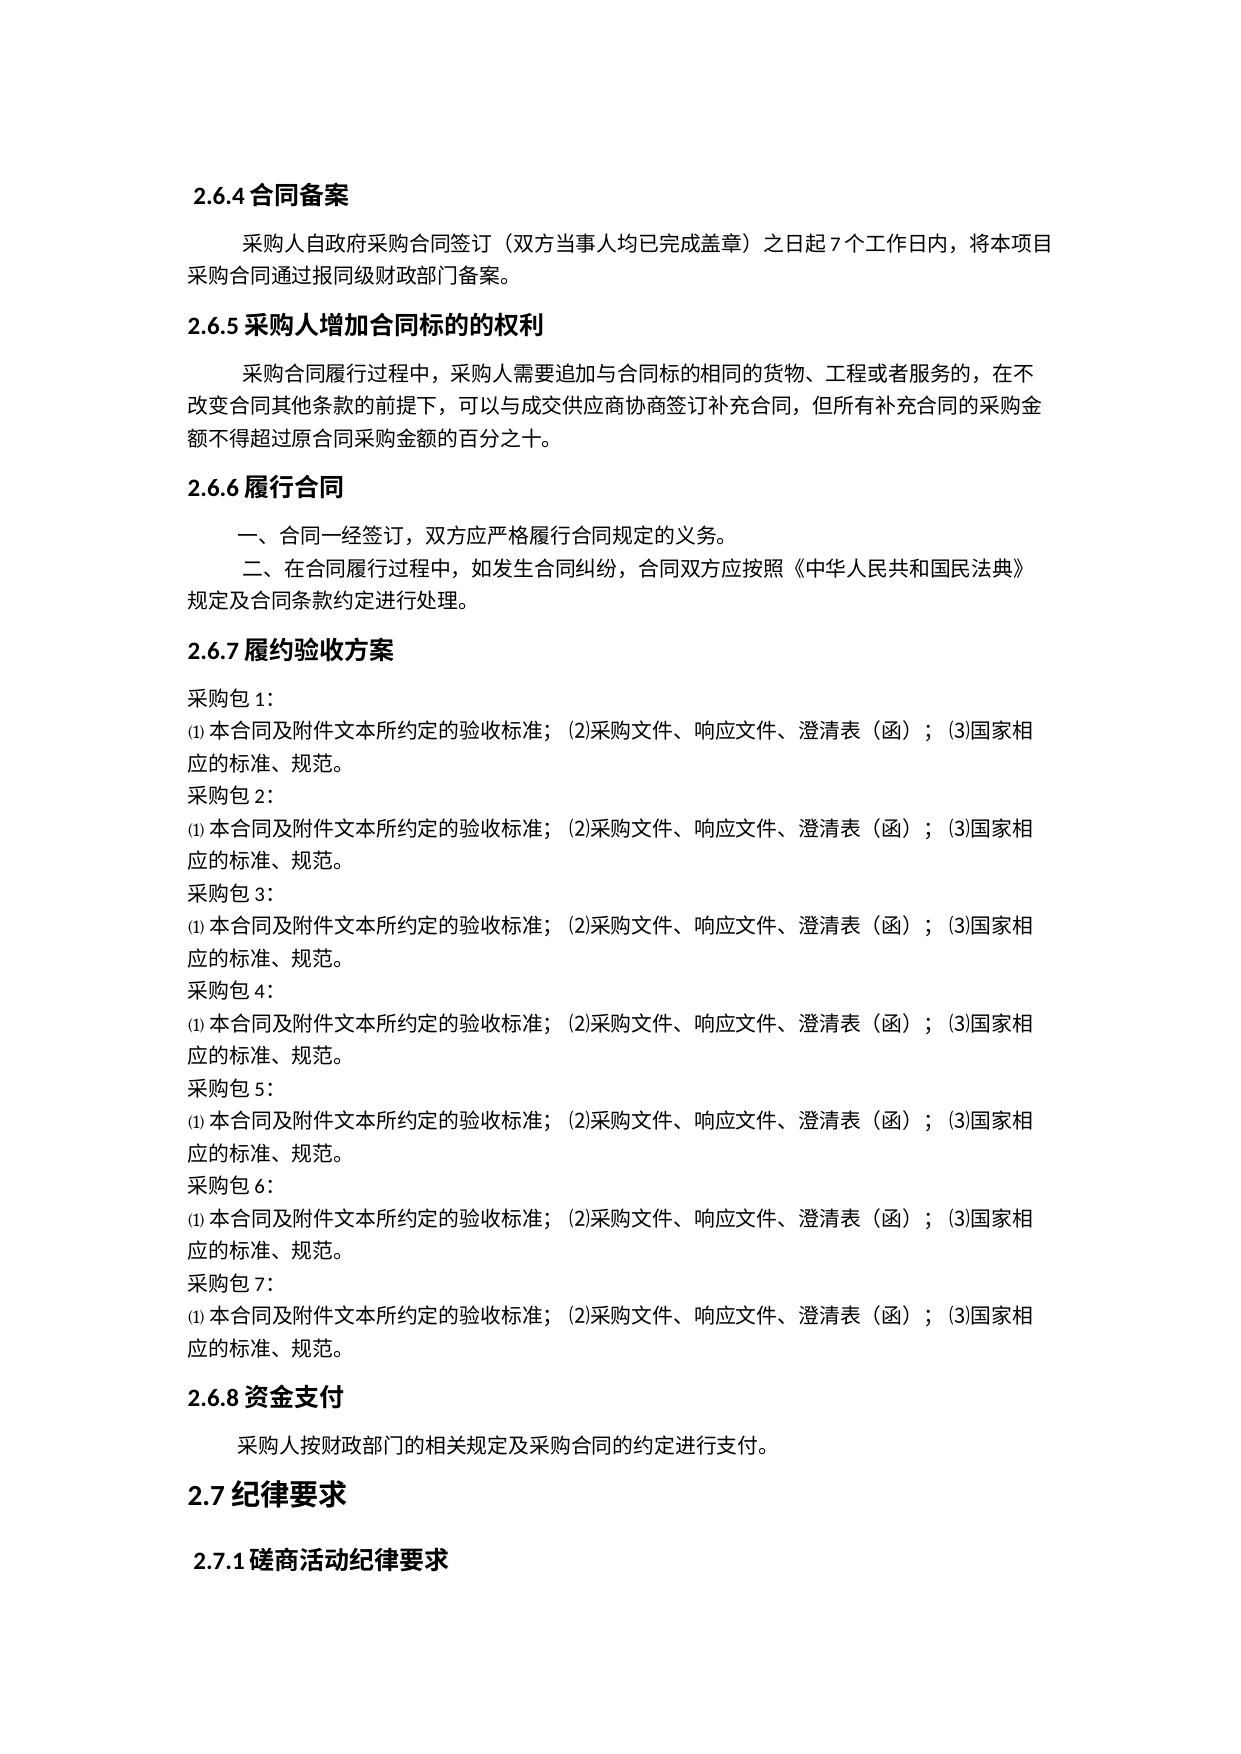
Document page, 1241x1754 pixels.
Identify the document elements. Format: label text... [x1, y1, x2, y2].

text 一、合同一经签订，双方应严格履行合同规定的义务。 [187, 519, 1053, 552]
text ⑴本合同及附件文本所约定的验收标准； ⑵采购文件、响应文件、澄清表（函）； ⑶国家相应的标准、规范。 [187, 1104, 1053, 1169]
text 2.6.5采购人增加合同标的的权利 [187, 292, 1053, 357]
text 2.6.8资金支付 [187, 1364, 1053, 1429]
text 采购包6： [187, 1169, 1053, 1202]
text 采购包5： [187, 1072, 1053, 1104]
text 2.6.6履行合同 [187, 454, 1053, 519]
text 采购包3： [187, 877, 1053, 909]
text 2.7纪律要求 [187, 1462, 1053, 1527]
text ⑴本合同及附件文本所约定的验收标准； ⑵采购文件、响应文件、澄清表（函）； ⑶国家相应的标准、规范。 [187, 1299, 1053, 1364]
text 采购人按财政部门的相关规定及采购合同的约定进行支付。 [187, 1429, 1053, 1462]
text 采购包7： [187, 1267, 1053, 1299]
text 采购人自政府采购合同签订（双方当事人均已完成盖章）之日起7个工作日内，将本项目采购合同通过报同级财政部门备案。 [187, 227, 1053, 292]
text ⑴本合同及附件文本所约定的验收标准； ⑵采购文件、响应文件、澄清表（函）； ⑶国家相应的标准、规范。 [187, 909, 1053, 974]
text 2.7.1磋商活动纪律要求 [187, 1527, 1053, 1592]
text 二、在合同履行过程中，如发生合同纠纷，合同双方应按照《中华人民共和国民法典》规定及合同条款约定进行处理。 [187, 552, 1053, 617]
text 采购包1： [187, 682, 1053, 714]
text 采购包4： [187, 974, 1053, 1007]
text 2.6.4合同备案 [187, 162, 1053, 227]
text ⑴本合同及附件文本所约定的验收标准； ⑵采购文件、响应文件、澄清表（函）； ⑶国家相应的标准、规范。 [187, 714, 1053, 779]
text ⑴本合同及附件文本所约定的验收标准； ⑵采购文件、响应文件、澄清表（函）； ⑶国家相应的标准、规范。 [187, 1202, 1053, 1267]
text ⑴本合同及附件文本所约定的验收标准； ⑵采购文件、响应文件、澄清表（函）； ⑶国家相应的标准、规范。 [187, 1007, 1053, 1072]
text 采购包2： [187, 779, 1053, 812]
text 采购合同履行过程中，采购人需要追加与合同标的相同的货物、工程或者服务的，在不改变合同其他条款的前提下，可以与成交供应商协商签订补充合同，但所有补充合同的采购金额不得超过原合同采购金额的百分之十。 [187, 357, 1053, 454]
text 2.6.7履约验收方案 [187, 617, 1053, 682]
text ⑴本合同及附件文本所约定的验收标准； ⑵采购文件、响应文件、澄清表（函）； ⑶国家相应的标准、规范。 [187, 812, 1053, 877]
